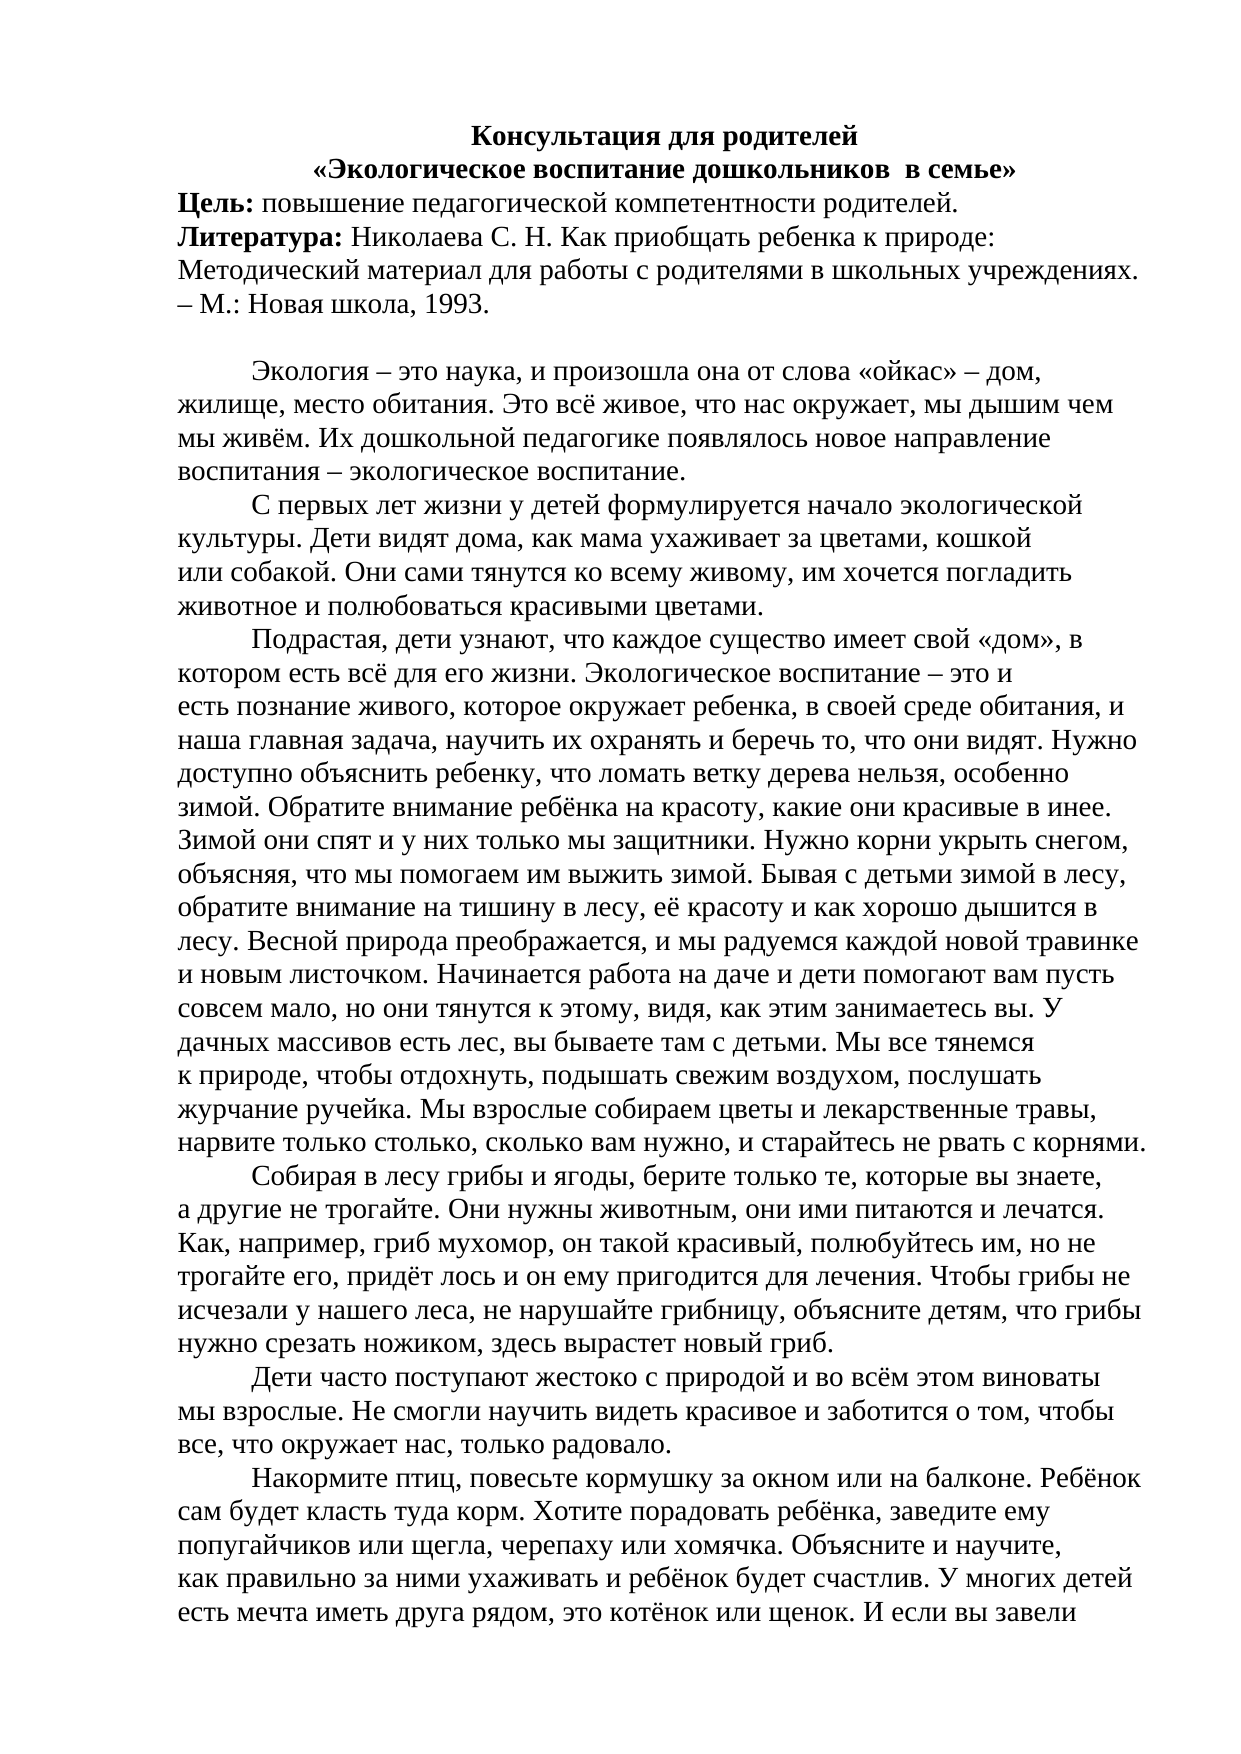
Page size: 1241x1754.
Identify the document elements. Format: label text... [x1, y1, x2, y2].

text С первых лет жизни у детей формулируется начало экологической культуры. Дети видят дома, как мама ухаживает за цветами, кошкой или собакой. Они сами тянутся ко всему живому, им хочется погладить животное и полюбоваться красивыми цветами. [177, 487, 1152, 621]
text Собирая в лесу грибы и ягоды, берите только те, которые вы знаете, а другие не трогайте. Они нужны животным, они ими питаются и лечатся. Как, например, гриб мухомор, он такой красивый, полюбуйтесь им, но не трогайте его, придёт лось и он ему пригодится для лечения. Чтобы грибы не исчезали у нашего леса, не нарушайте грибницу, объясните детям, что грибы нужно срезать ножиком, здесь вырастет новый гриб. [177, 1158, 1152, 1359]
text Литература: Николаева С. Н. Как приобщать ребенка к природе: Методический материал для работы с родителями в школьных учреждениях. – М.: Новая школа, 1993. [177, 219, 1152, 319]
text Консультация для родителей [177, 118, 1152, 152]
text Подрастая, дети узнают, что каждое существо имеет свой «дом», в котором есть всё для его жизни. Экологическое воспитание – это и есть познание живого, которое окружает ребенка, в своей среде обитания, и наша главная задача, научить их охранять и беречь то, что они видят. Нужно доступно объяснить ребенку, что ломать ветку дерева нельзя, особенно зимой. Обратите внимание ребёнка на красоту, какие они красивые в инее. Зимой они спят и у них только мы защитники. Нужно корни укрыть снегом, объясняя, что мы помогаем им выжить зимой. Бывая с детьми зимой в лесу, обратите внимание на тишину в лесу, её красоту и как хорошо дышится в лесу. Весной природа преображается, и мы радуемся каждой новой травинке и новым листочком. Начинается работа на даче и дети помогают вам пусть совсем мало, но они тянутся к этому, видя, как этим занимаетесь вы. У дачных массивов есть лес, вы бываете там с детьми. Мы все тянемся к природе, чтобы отдохнуть, подышать свежим воздухом, послушать журчание ручейка. Мы взрослые собираем цветы и лекарственные травы, нарвите только столько, сколько вам нужно, и старайтесь не рвать с корнями. [177, 621, 1152, 1158]
text Дети часто поступают жестоко с природой и во всём этом виноваты мы взрослые. Не смогли научить видеть красивое и заботится о том, чтобы все, что окружает нас, только радовало. [177, 1359, 1152, 1460]
text Экология – это наука, и произошла она от слова «ойкас» – дом, жилище, место обитания. Это всё живое, что нас окружает, мы дышим чем мы живём. Их дошкольной педагогике появлялось новое направление воспитания – экологическое воспитание. [177, 353, 1152, 487]
text «Экологическое воспитание дошкольников в семье» [177, 152, 1152, 185]
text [177, 1460, 1152, 1627]
text Цель: повышение педагогической компетентности родителей. [177, 185, 1152, 219]
